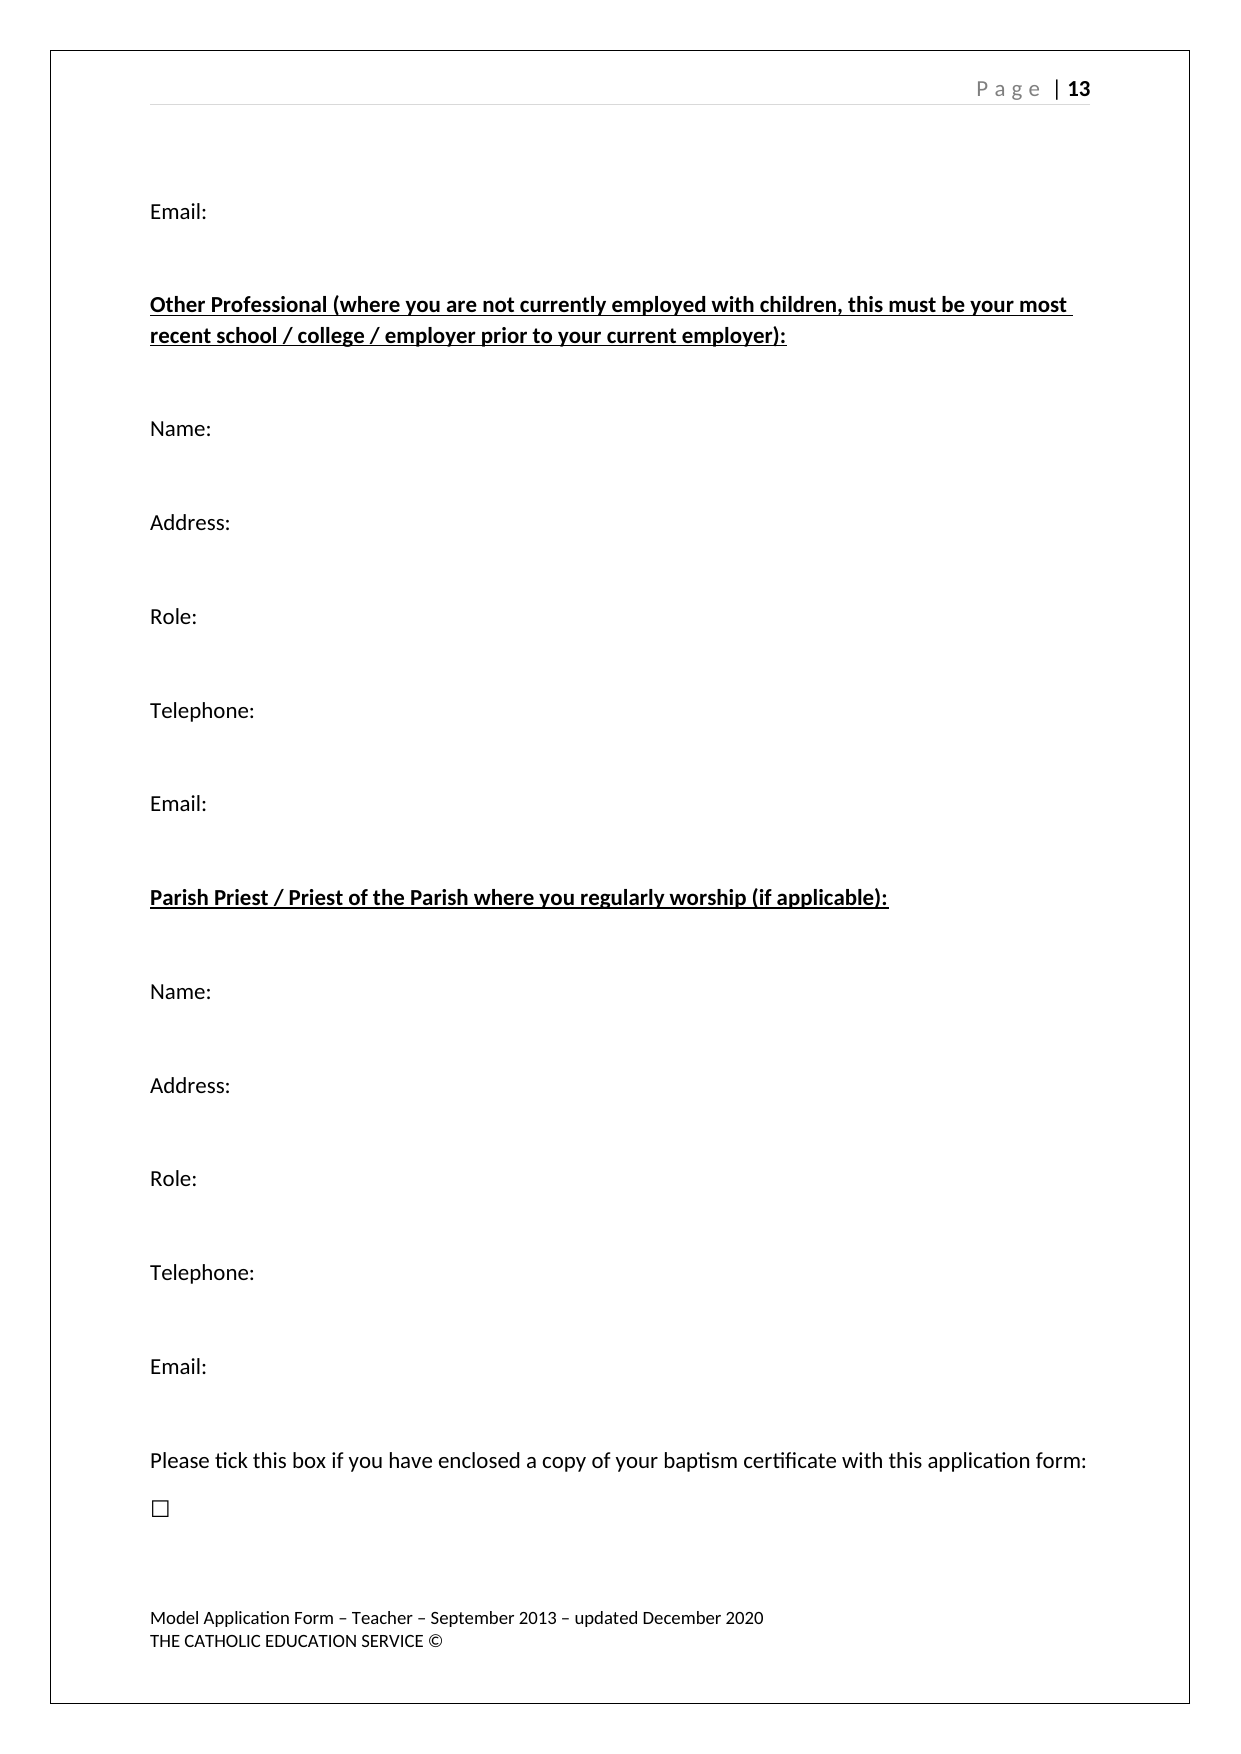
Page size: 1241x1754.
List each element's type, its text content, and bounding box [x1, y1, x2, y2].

text Telephone: [150, 1258, 1090, 1286]
text Telephone: [150, 696, 1090, 724]
text Address: [150, 508, 1090, 536]
text Address: [150, 1071, 1090, 1099]
text Email: [150, 1352, 1090, 1380]
text Parish Priest / Priest of the Parish where you regularly worship (if applicable): [150, 883, 1090, 911]
text Role: [150, 602, 1090, 630]
text Role: [150, 1164, 1090, 1193]
text Email: [150, 197, 1090, 225]
text Name: [150, 414, 1090, 443]
text Other Professional (where you are not currently employed with children, this must be your most recent school / college / employer prior to your current employer): [150, 291, 1090, 349]
text Email: [150, 789, 1090, 818]
text Please tick this box if you have enclosed a copy of your baptism certificate with this application form: [150, 1446, 1090, 1474]
text Name: [150, 977, 1090, 1005]
